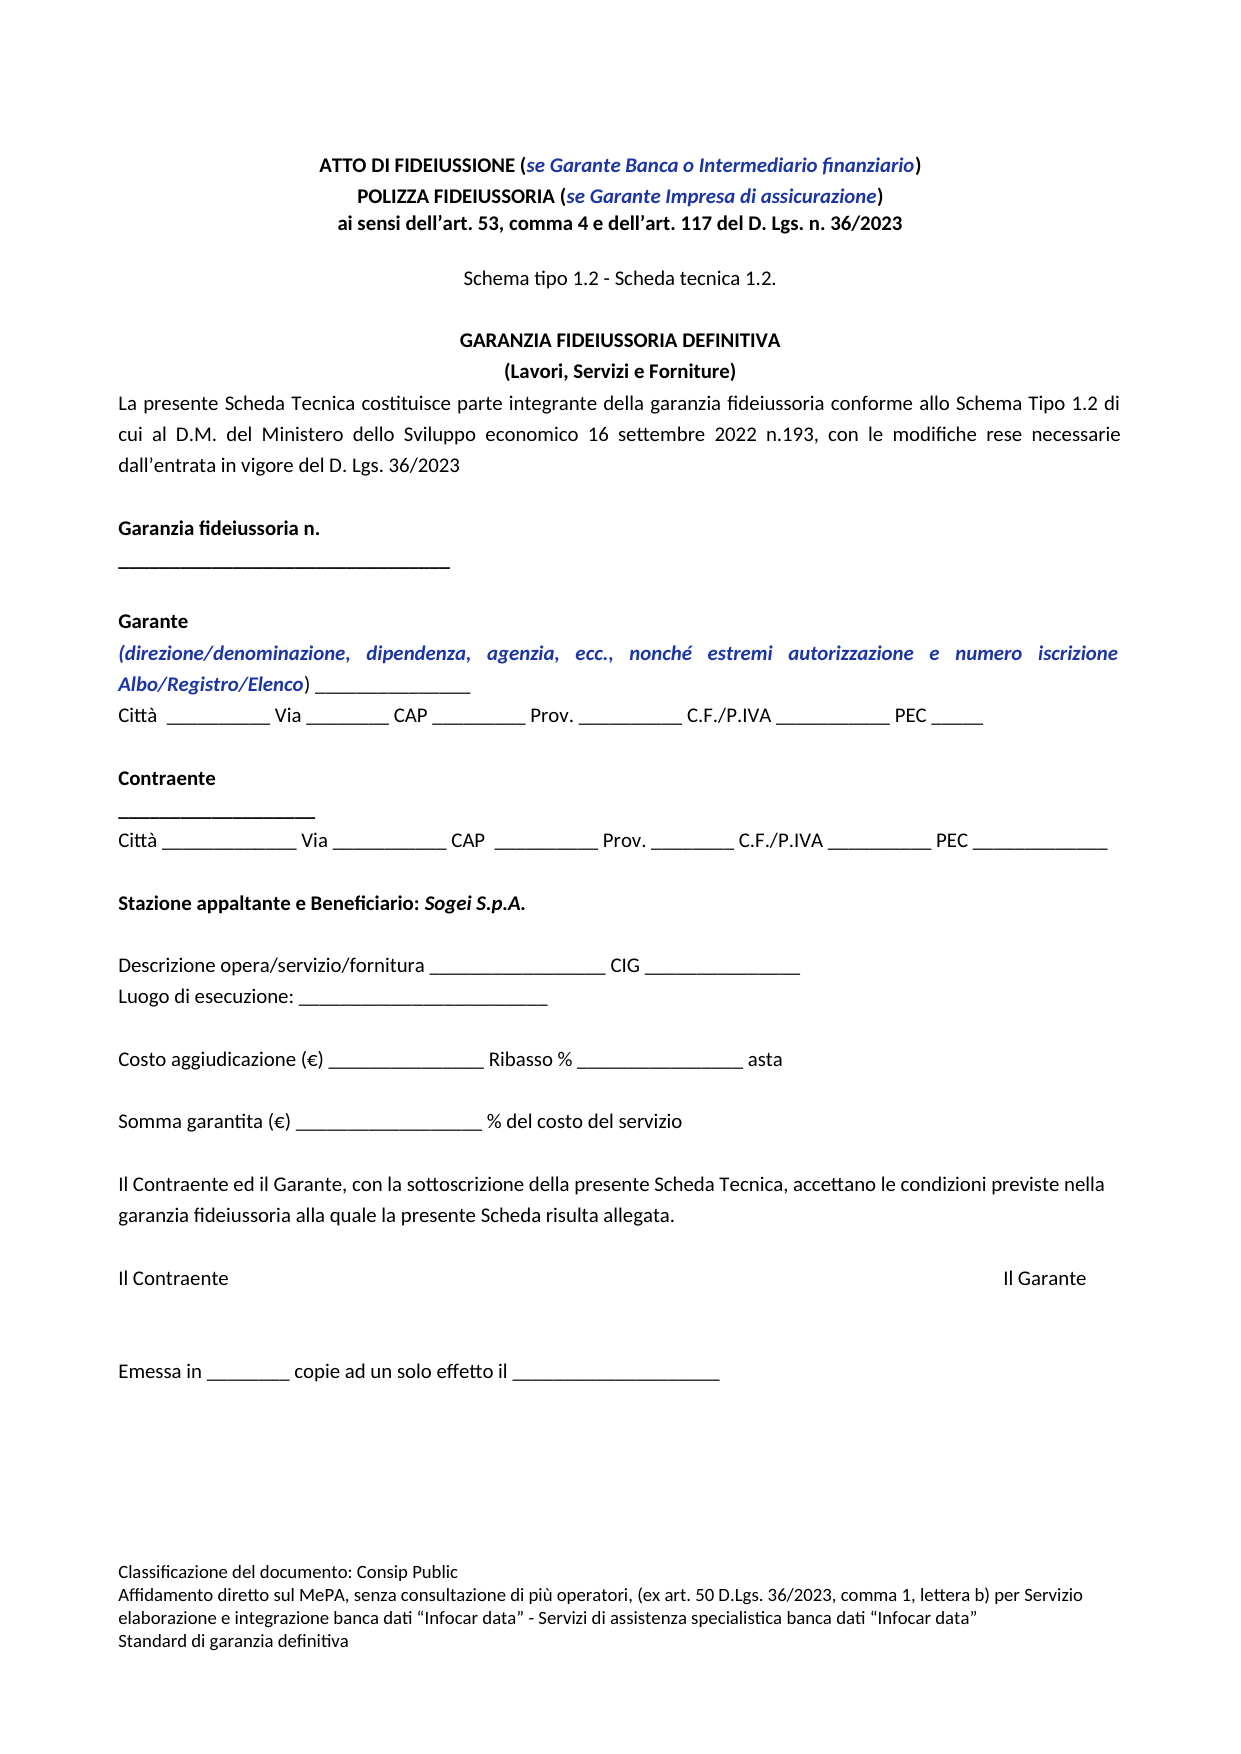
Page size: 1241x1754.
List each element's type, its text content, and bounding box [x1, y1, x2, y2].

text (direzione/denominazione, dipendenza, agenzia, ecc., nonché estremi autorizzazione e numero iscrizione Albo/Registro/Elenco) _______________ [118, 635, 1122, 698]
text Schema tipo 1.2 - Scheda tecnica 1.2. [118, 260, 1122, 291]
text Luogo di esecuzione: ________________________ [118, 979, 1122, 1010]
text Descrizione opera/servizio/fornitura _________________ CIG _______________ [118, 948, 1122, 979]
text ___________________ [118, 791, 1122, 823]
text POLIZZA FIDEIUSSORIA (se Garante Impresa di assicurazione) [118, 179, 1122, 210]
text Costo aggiudicazione (€) _______________ Ribasso % ________________ asta [118, 1041, 1122, 1073]
text Stazione appaltante e Beneficiario: Sogei S.p.A. [118, 885, 1122, 916]
text (Lavori, Servizi e Forniture) [118, 354, 1122, 385]
text Contraente [118, 760, 1122, 791]
text Garante [118, 604, 1122, 635]
text Garanzia fideiussoria n. [118, 510, 1122, 541]
text Città __________ Via ________ CAP _________ Prov. __________ C.F./P.IVA ___________ PEC _____ [118, 698, 1122, 729]
text Il Contraente Il Garante [118, 1260, 1122, 1291]
text ai sensi dell’art. 53, comma 4 e dell’art. 117 del D. Lgs. n. 36/2023 [118, 210, 1122, 236]
text Somma garantita (€) __________________ % del costo del servizio [118, 1104, 1122, 1135]
text Il Contraente ed il Garante, con la sottoscrizione della presente Scheda Tecnica, accettano le condizioni previste nella garanzia fideiussoria alla quale la presente Scheda risulta allegata. [118, 1166, 1122, 1229]
text ________________________________ [118, 541, 1122, 573]
text La presente Scheda Tecnica costituisce parte integrante della garanzia fideiussoria conforme allo Schema Tipo 1.2 di cui al D.M. del Ministero dello Sviluppo economico 16 settembre 2022 n.193, con le modifiche rese necessarie dall’entrata in vigore del D. Lgs. 36/2023 [118, 385, 1122, 479]
text Emessa in ________ copie ad un solo effetto il ____________________ [118, 1354, 1122, 1385]
text ATTO DI FIDEIUSSIONE (se Garante Banca o Intermediario finanziario) [118, 148, 1122, 179]
text Città _____________ Via ___________ CAP __________ Prov. ________ C.F./P.IVA __________ PEC _____________ [118, 823, 1122, 854]
text GARANZIA FIDEIUSSORIA DEFINITIVA [118, 323, 1122, 354]
